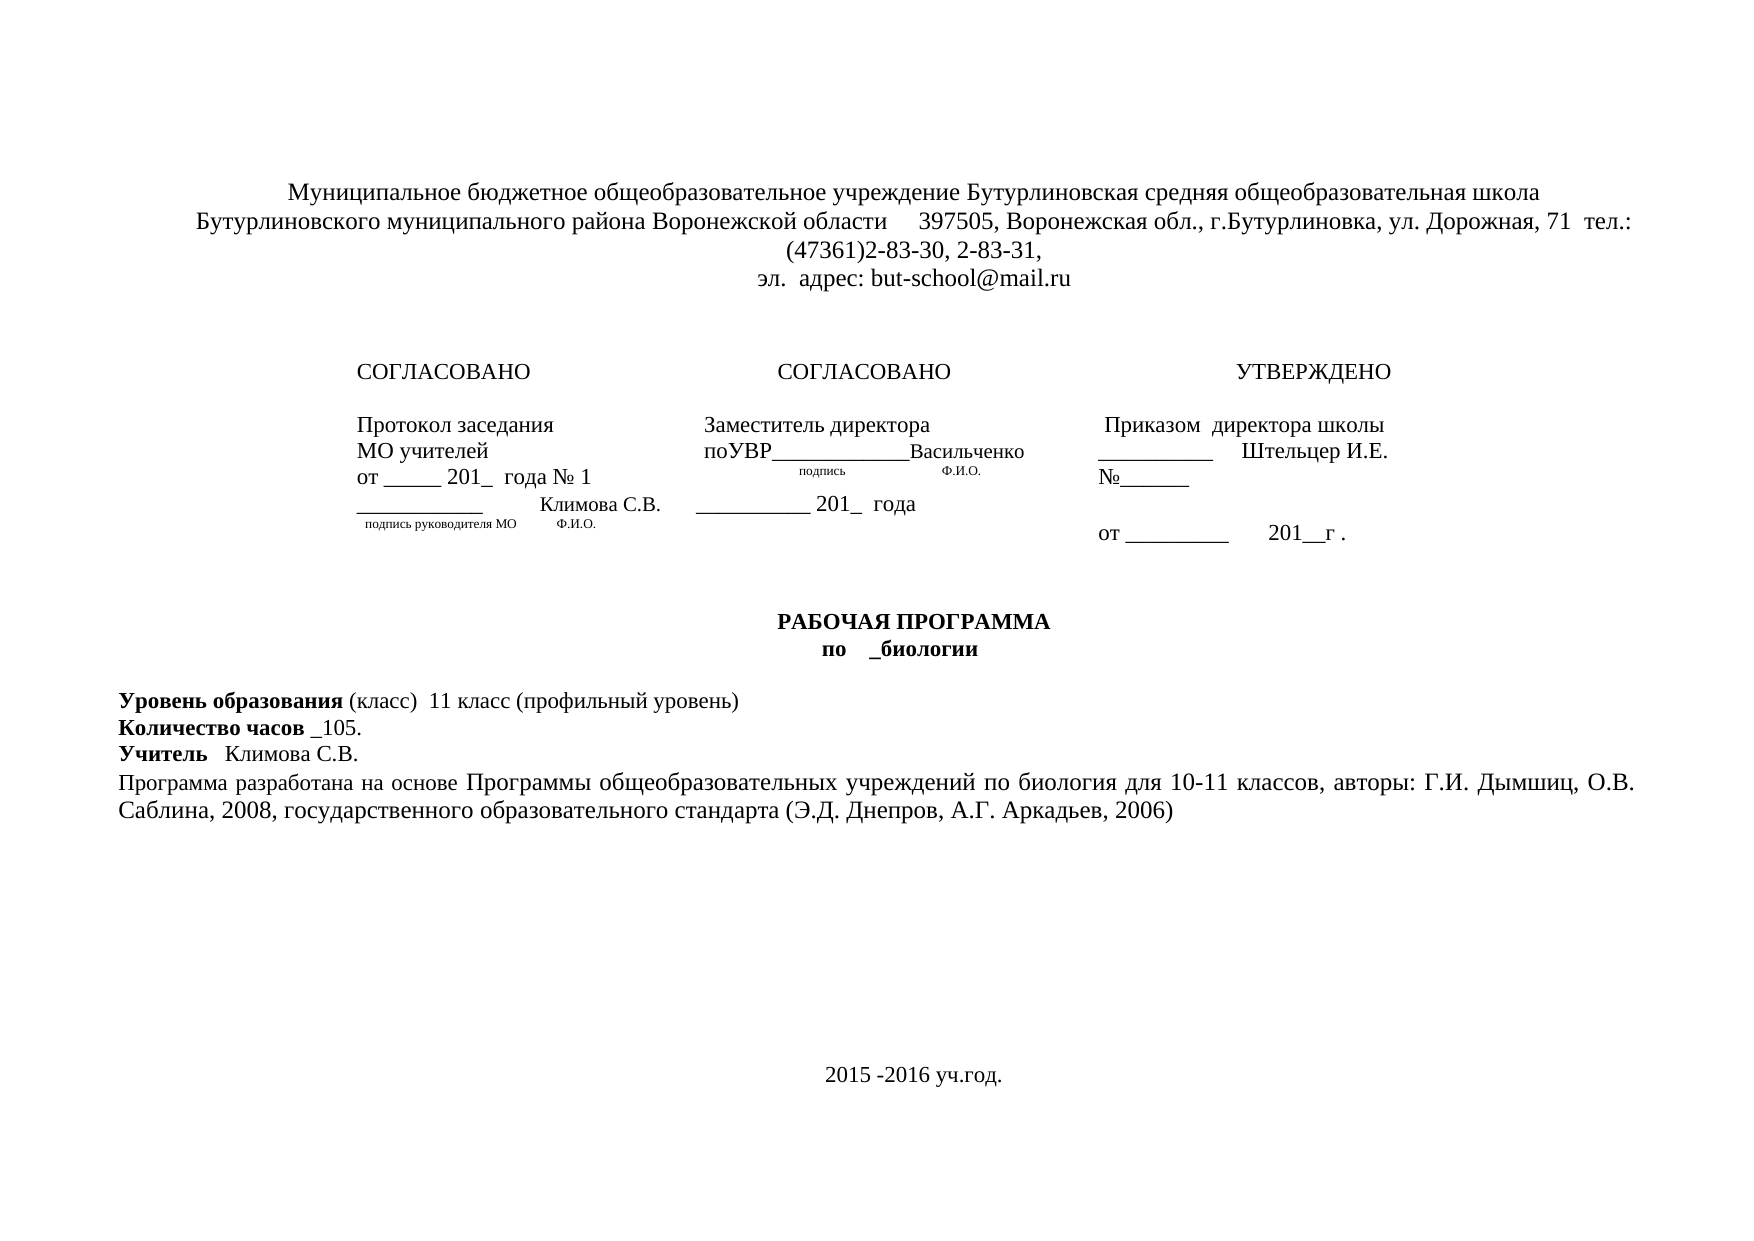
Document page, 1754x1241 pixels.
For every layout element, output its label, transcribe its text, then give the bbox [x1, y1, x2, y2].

text 2015 -2016 уч.год. [192, 1061, 1636, 1088]
text РАБОЧАЯ ПРОГРАММА [192, 608, 1636, 635]
text Количество часов _105. [118, 714, 1636, 740]
text Уровень образования (класс) 11 класс (профильный уровень) [118, 687, 1636, 714]
table_header СОГЛАСОВАНО Протокол заседания МО учителей от _____ 201_ года № 1 ___________ Климова С.В. подпись руководителя МО Ф.И.О. [345, 358, 684, 608]
text по _биологии [118, 635, 1636, 661]
table_header УТВЕРЖДЕНО Приказом директора школы __________ Штельцер И.Е. №______ от _________ 201__г . [1036, 358, 1409, 608]
table_header СОГЛАСОВАНО Заместитель директора поУВР____________Васильченко подпись Ф.И.О. __________ 201_ года [685, 358, 1036, 608]
text Программа разработана на основе Программы общеобразовательных учреждений по биология для 10-11 классов, авторы: Г.И. Дымшиц, О.В. Саблина, 2008, государственного образовательного стандарта (Э.Д. Днепров, А.Г. Аркадьев, 2006) [118, 767, 1636, 824]
text Учитель Климова С.В. [118, 740, 1636, 767]
text Муниципальное бюджетное общеобразовательное учреждение Бутурлиновская средняя общеобразовательная школа Бутурлиновского муниципального района Воронежской области 397505, Воронежская обл., г.Бутурлиновка, ул. Дорожная, 71 тел.:(47361)2-83-30, 2-83-31, [192, 177, 1636, 263]
text эл. адрес: but-school@mail.ru [192, 263, 1636, 292]
